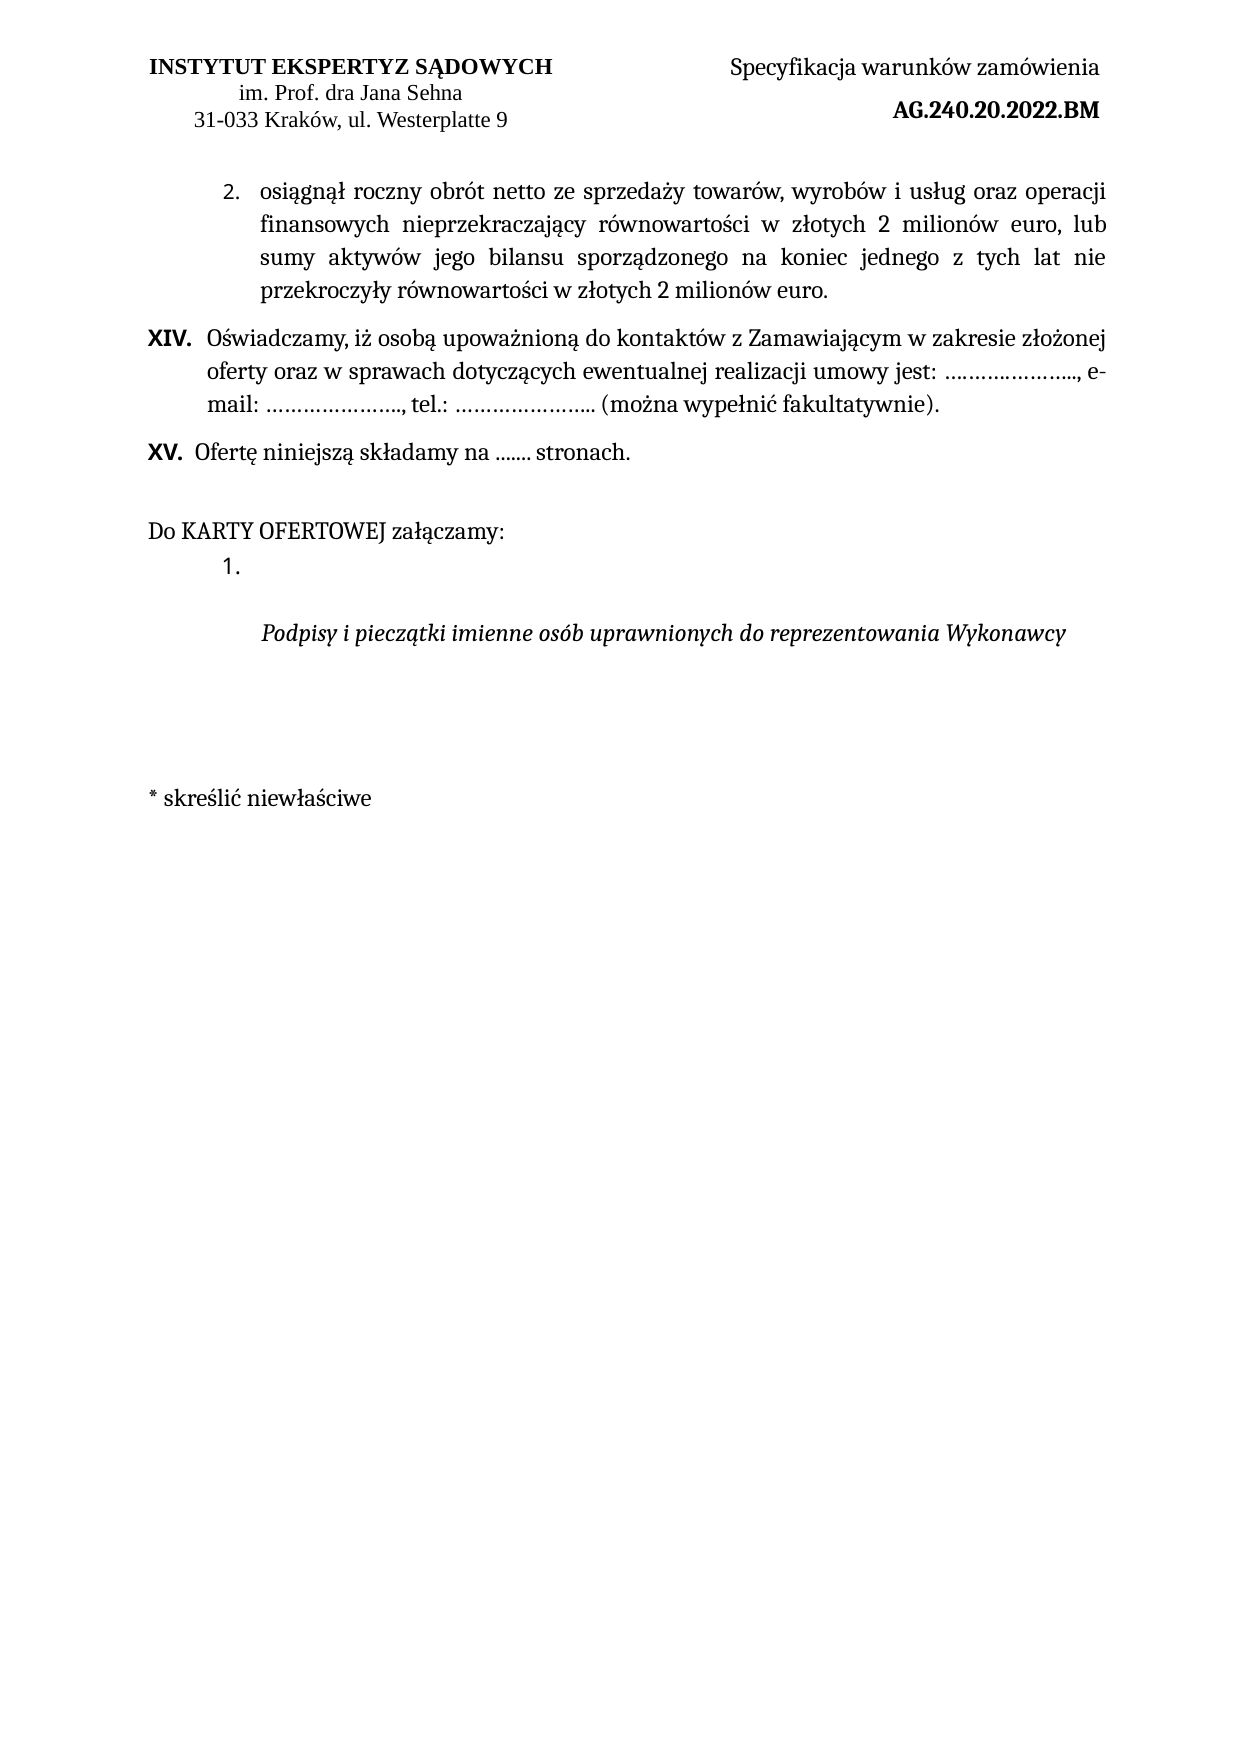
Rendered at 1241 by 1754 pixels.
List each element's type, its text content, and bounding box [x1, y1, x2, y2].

text * skreślić niewłaściwe [148, 784, 1107, 813]
list Do KARTY OFERTOWEJ załączamy: [148, 517, 1107, 546]
list osiągnął roczny obrót netto ze sprzedaży towarów, wyrobów i usług oraz operacji finansowych nieprzekraczający równowartości w złotych 2 milionów euro, lub sumy aktywów jego bilansu sporządzonego na koniec jednego z tych lat nie przekroczyły równowartości w złotych 2 milionów euro. [223, 177, 1107, 305]
list Podpisy i pieczątki imienne osób uprawnionych do reprezentowania Wykonawcy [223, 619, 1107, 648]
list Ofertę niniejszą składamy na ....... stronach. [148, 436, 1107, 467]
list Oświadczamy, iż osobą upoważnioną do kontaktów z Zamawiającym w zakresie złożonej oferty oraz w sprawach dotyczących ewentualnej realizacji umowy jest: ….…….……….., e-mail: …………………., tel.: ………………….. (można wypełnić fakultatywnie). [148, 322, 1107, 419]
